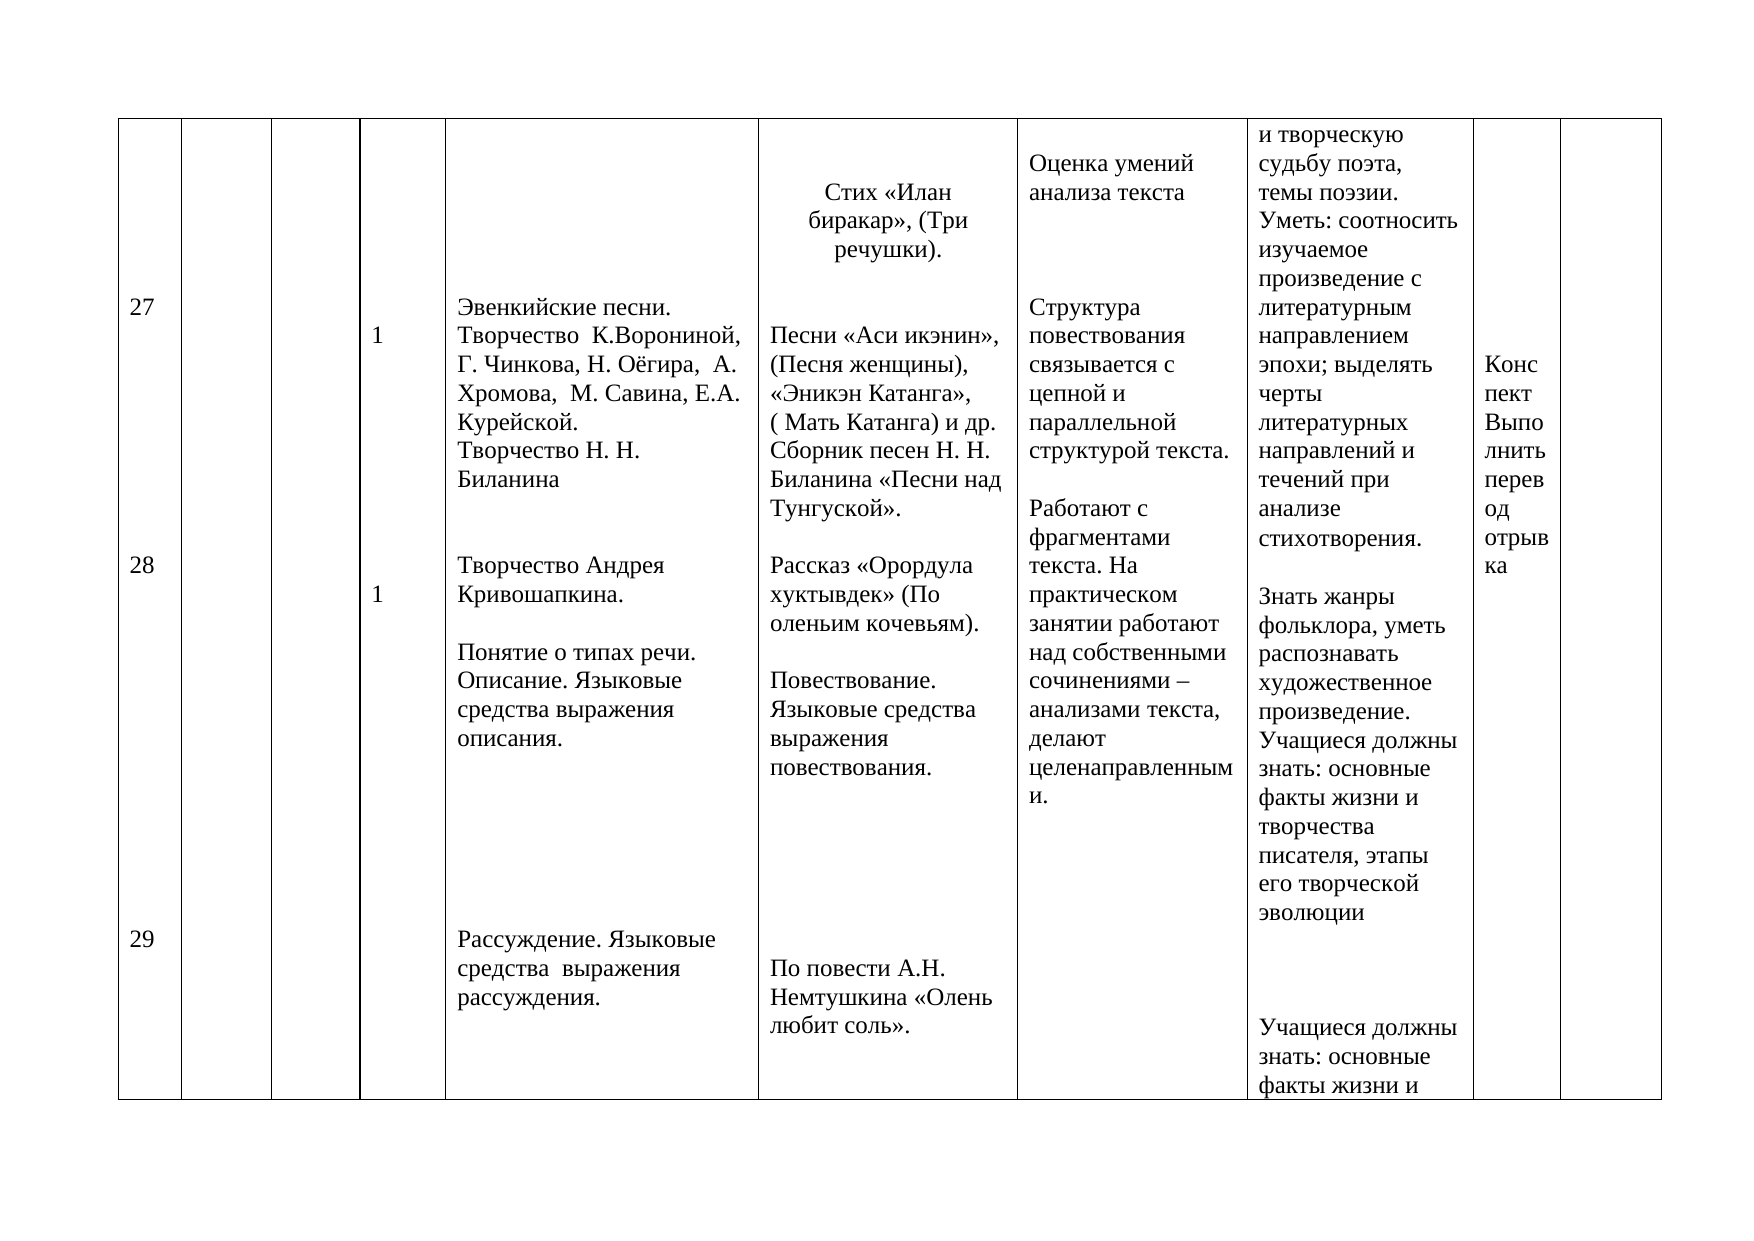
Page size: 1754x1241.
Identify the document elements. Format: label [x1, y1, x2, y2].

table_cell [182, 119, 271, 1098]
table_cell [272, 119, 359, 1098]
table_cell [759, 119, 1017, 1098]
table_cell [1561, 119, 1661, 1098]
table_cell [446, 119, 758, 1098]
table_cell [119, 119, 181, 1098]
table_cell [1474, 119, 1560, 1098]
table_cell [1248, 119, 1473, 1098]
table_cell [1018, 119, 1247, 1098]
table_cell [361, 119, 445, 1098]
